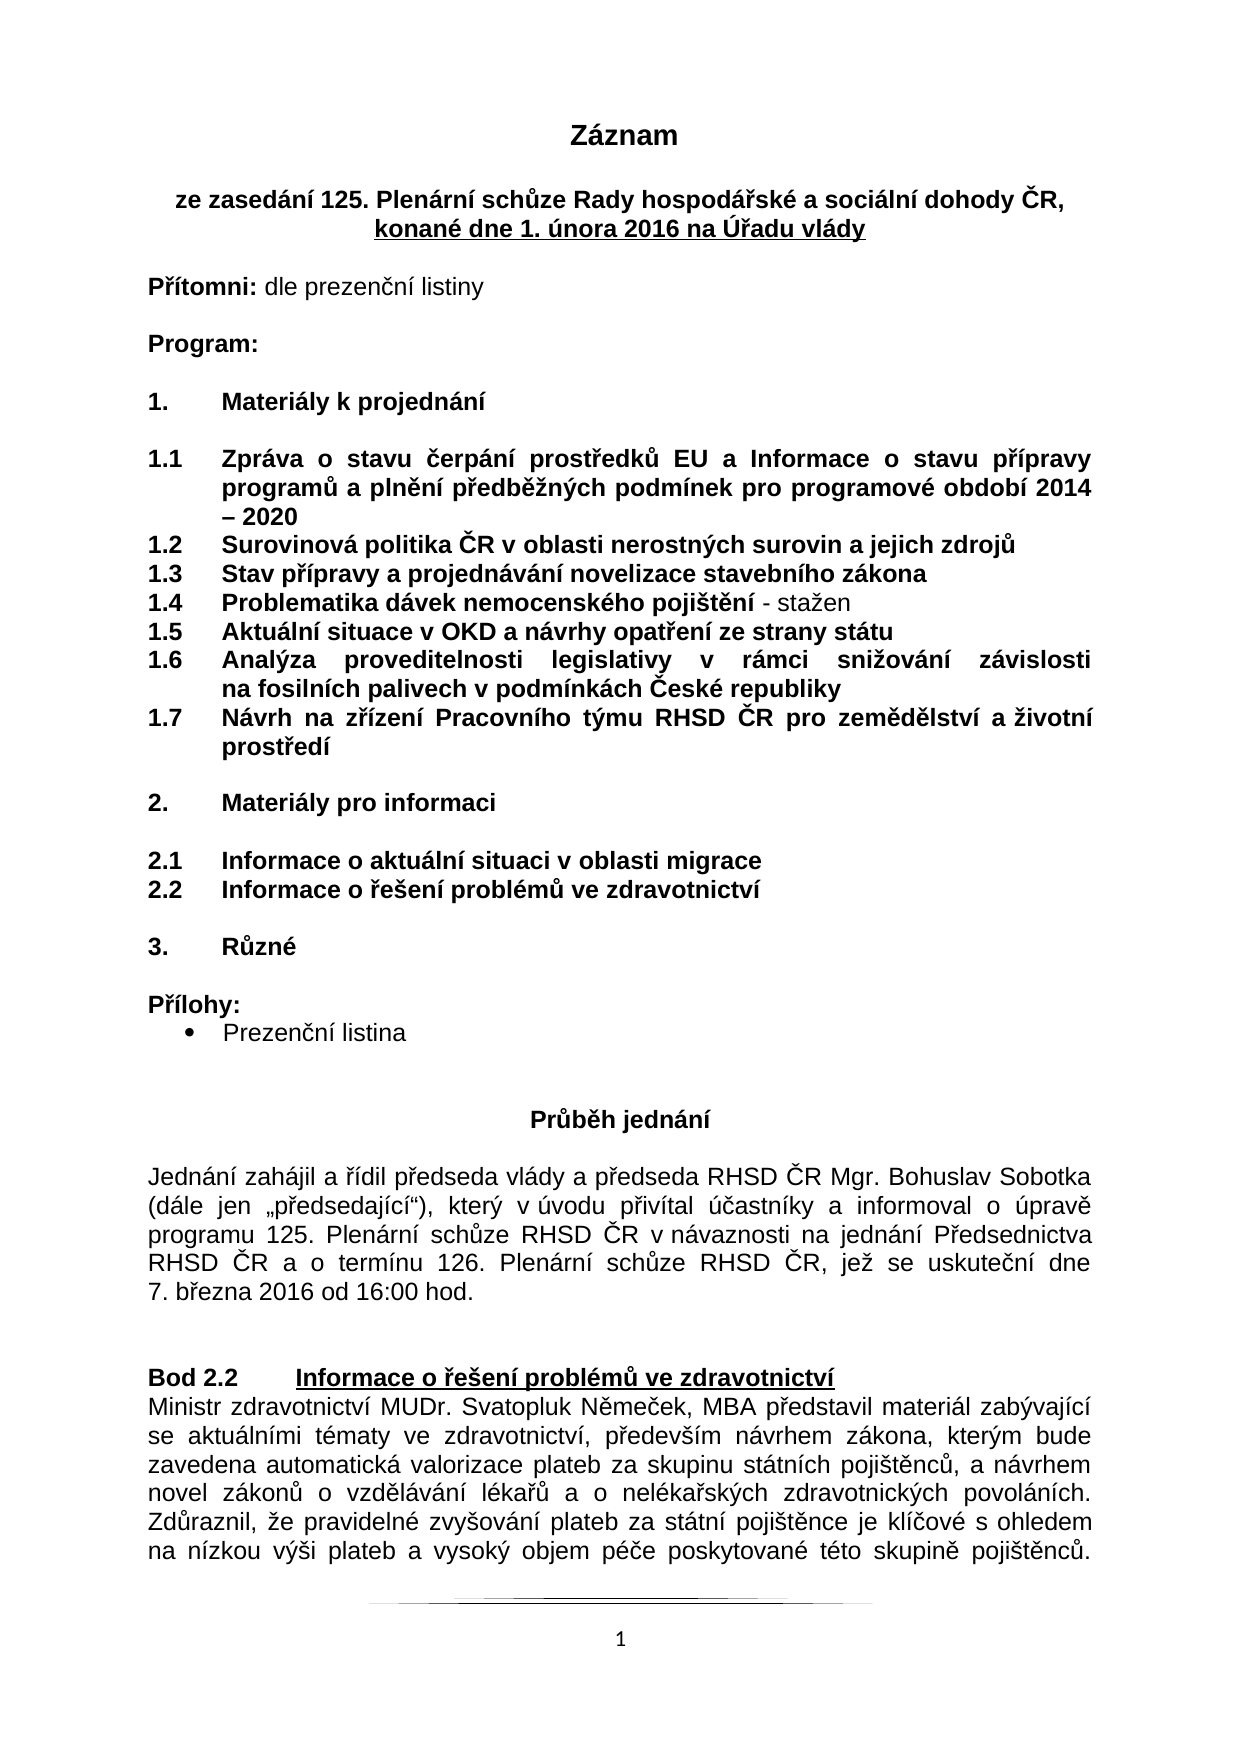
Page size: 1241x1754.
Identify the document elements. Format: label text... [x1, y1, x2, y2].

text 2.1 Informace o aktuální situaci v oblasti migrace [148, 846, 1093, 874]
text 1.5 Aktuální situace v OKD a návrhy opatření ze strany státu [148, 617, 1093, 645]
text Bod 2.2 Informace o řešení problémů ve zdravotnictví [148, 1363, 1093, 1392]
text ze zasedání 125. Plenární schůze Rady hospodářské a sociální dohody ČR, [148, 185, 1093, 214]
list Prezenční listina [185, 1018, 1093, 1047]
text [148, 1392, 1093, 1565]
text 2. Materiály pro informaci [148, 788, 1093, 817]
text 2.2 Informace o řešení problémů ve zdravotnictví [148, 874, 1093, 903]
text Program: [148, 329, 1093, 358]
text 1. Materiály k projednání [148, 387, 1093, 415]
text 1.1 Zpráva o stavu čerpání prostředků EU a Informace o stavu přípravy programů a plnění předběžných podmínek pro programové období 2014 – 2020 [148, 444, 1093, 530]
text Přílohy: [148, 989, 1093, 1018]
text 3. Různé [148, 932, 1093, 961]
text 1.7 Návrh na zřízení Pracovního týmu RHSD ČR pro zemědělství a životní prostředí [148, 703, 1093, 760]
text 1.6 Analýza proveditelnosti legislativy v rámci snižování závislosti na fosilních palivech v podmínkách České republiky [148, 645, 1093, 703]
text konané dne 1. února 2016 na Úřadu vlády [148, 214, 1093, 243]
text 1.3 Stav přípravy a projednávání novelizace stavebního zákona [148, 559, 1093, 588]
text Jednání zahájil a řídil předseda vlády a předseda RHSD ČR Mgr. Bohuslav Sobotka (dále jen „předsedající“), který v úvodu přivítal účastníky a informoval o úpravě programu 125. Plenární schůze RHSD ČR v návaznosti na jednání Předsednictva RHSD ČR a o termínu 126. Plenární schůze RHSD ČR, jež se uskuteční dne 7. března 2016 od 16:00 hod. [148, 1162, 1093, 1306]
text 1.4 Problematika dávek nemocenského pojištění - stažen [148, 588, 1093, 617]
text Záznam [148, 118, 1093, 152]
text Průběh jednání [148, 1105, 1093, 1133]
text 1.2 Surovinová politika ČR v oblasti nerostných surovin a jejich zdrojů [148, 530, 1093, 559]
text Přítomni: dle prezenční listiny [148, 272, 1093, 300]
